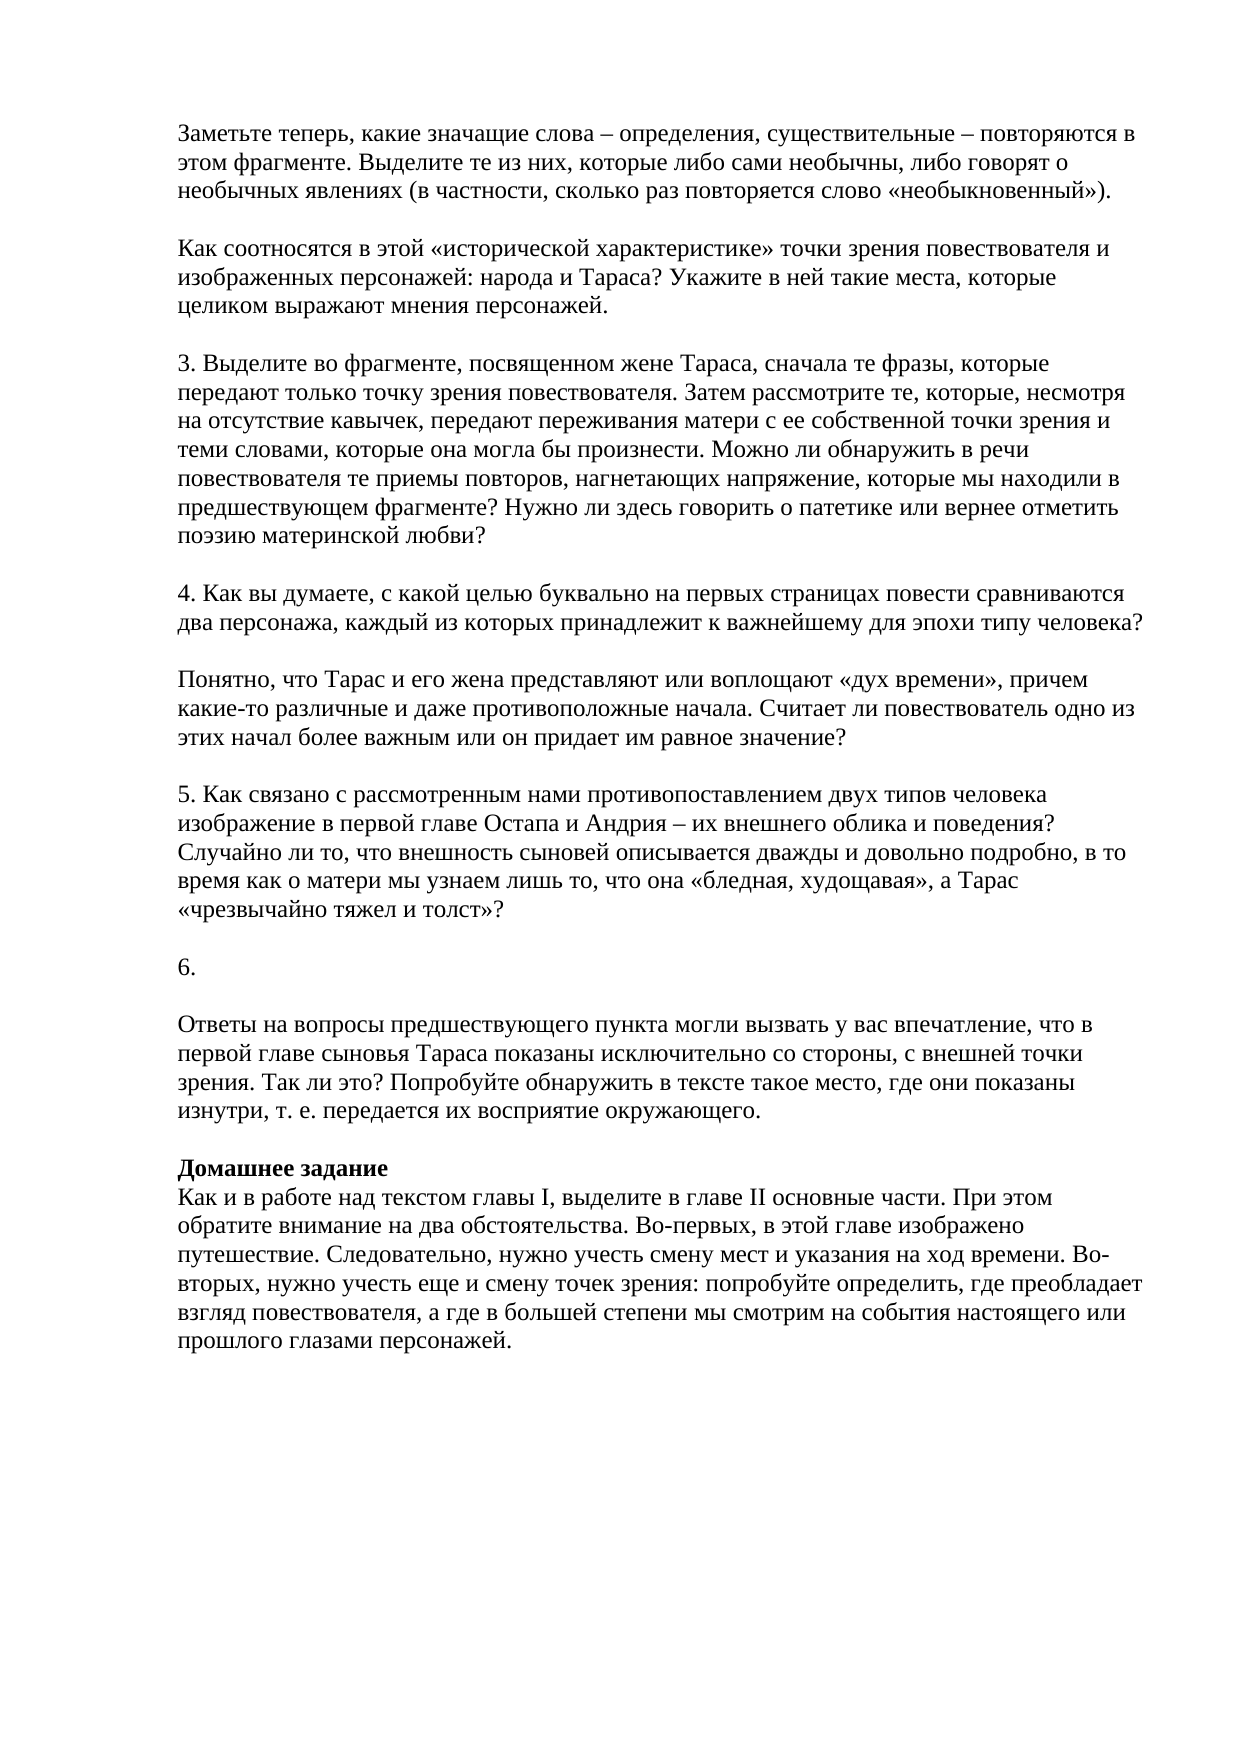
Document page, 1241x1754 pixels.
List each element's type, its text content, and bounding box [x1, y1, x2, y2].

text 4. Как вы думаете, с какой целью буквально на первых страницах повести сравниваются два персонажа, каждый из которых принадлежит к важнейшему для эпохи типу человека? [177, 578, 1152, 636]
text Ответы на вопросы предшествующего пункта могли вызвать у вас впечатление, что в первой главе сыновья Тараса показаны исключительно со стороны, с внешней точки зрения. Так ли это? Попробуйте обнаружить в тексте такое место, где они показаны изнутри, т. е. передается их восприятие окружающего. [177, 1009, 1152, 1124]
text Домашнее задание [177, 1153, 1152, 1182]
text 3. Выделите во фрагменте, посвященном жене Тараса, сначала те фразы, которые передают только точку зрения повествователя. Затем рассмотрите те, которые, несмотря на отсутствие кавычек, передают переживания матери с ее собственной точки зрения и теми словами, которые она могла бы произнести. Можно ли обнаружить в речи повествователя те приемы повторов, нагнетающих напряжение, которые мы находили в предшествующем фрагменте? Нужно ли здесь говорить о патетике или вернее отметить поэзию материнской любви? [177, 348, 1152, 549]
text Понятно, что Тарас и его жена представляют или воплощают «дух времени», причем какие-то различные и даже противоположные начала. Считает ли повествователь одно из этих начал более важным или он придает им равное значение? [177, 664, 1152, 751]
text Заметьте теперь, какие значащие слова – определения, существительные – повторяются в этом фрагменте. Выделите те из них, которые либо сами необычны, либо говорят о необычных явлениях (в частности, сколько раз повторяется слово «необыкновенный»). [177, 118, 1152, 204]
text Как соотносятся в этой «исторической характеристике» точки зрения повествователя и изображенных персонажей: народа и Тараса? Укажите в ней такие места, которые целиком выражают мнения персонажей. [177, 233, 1152, 319]
text 6. [177, 952, 1152, 981]
text Как и в работе над текстом главы I, выделите в главе II основные части. При этом обратите внимание на два обстоятельства. Во-первых, в этой главе изображено путешествие. Следовательно, нужно учесть смену мест и указания на ход времени. Во-вторых, нужно учесть еще и смену точек зрения: попробуйте определить, где преобладает взгляд повествователя, а где в большей степени мы смотрим на события настоящего или прошлого глазами персонажей. [177, 1182, 1152, 1354]
text 5. Как связано с рассмотренным нами противопоставлением двух типов человека изображение в первой главе Остапа и Андрия – их внешнего облика и поведения? Случайно ли то, что внешность сыновей описывается дважды и довольно подробно, в то время как о матери мы узнаем лишь то, что она «бледная, худощавая», а Тарас «чрезвычайно тяжел и толст»? [177, 779, 1152, 923]
